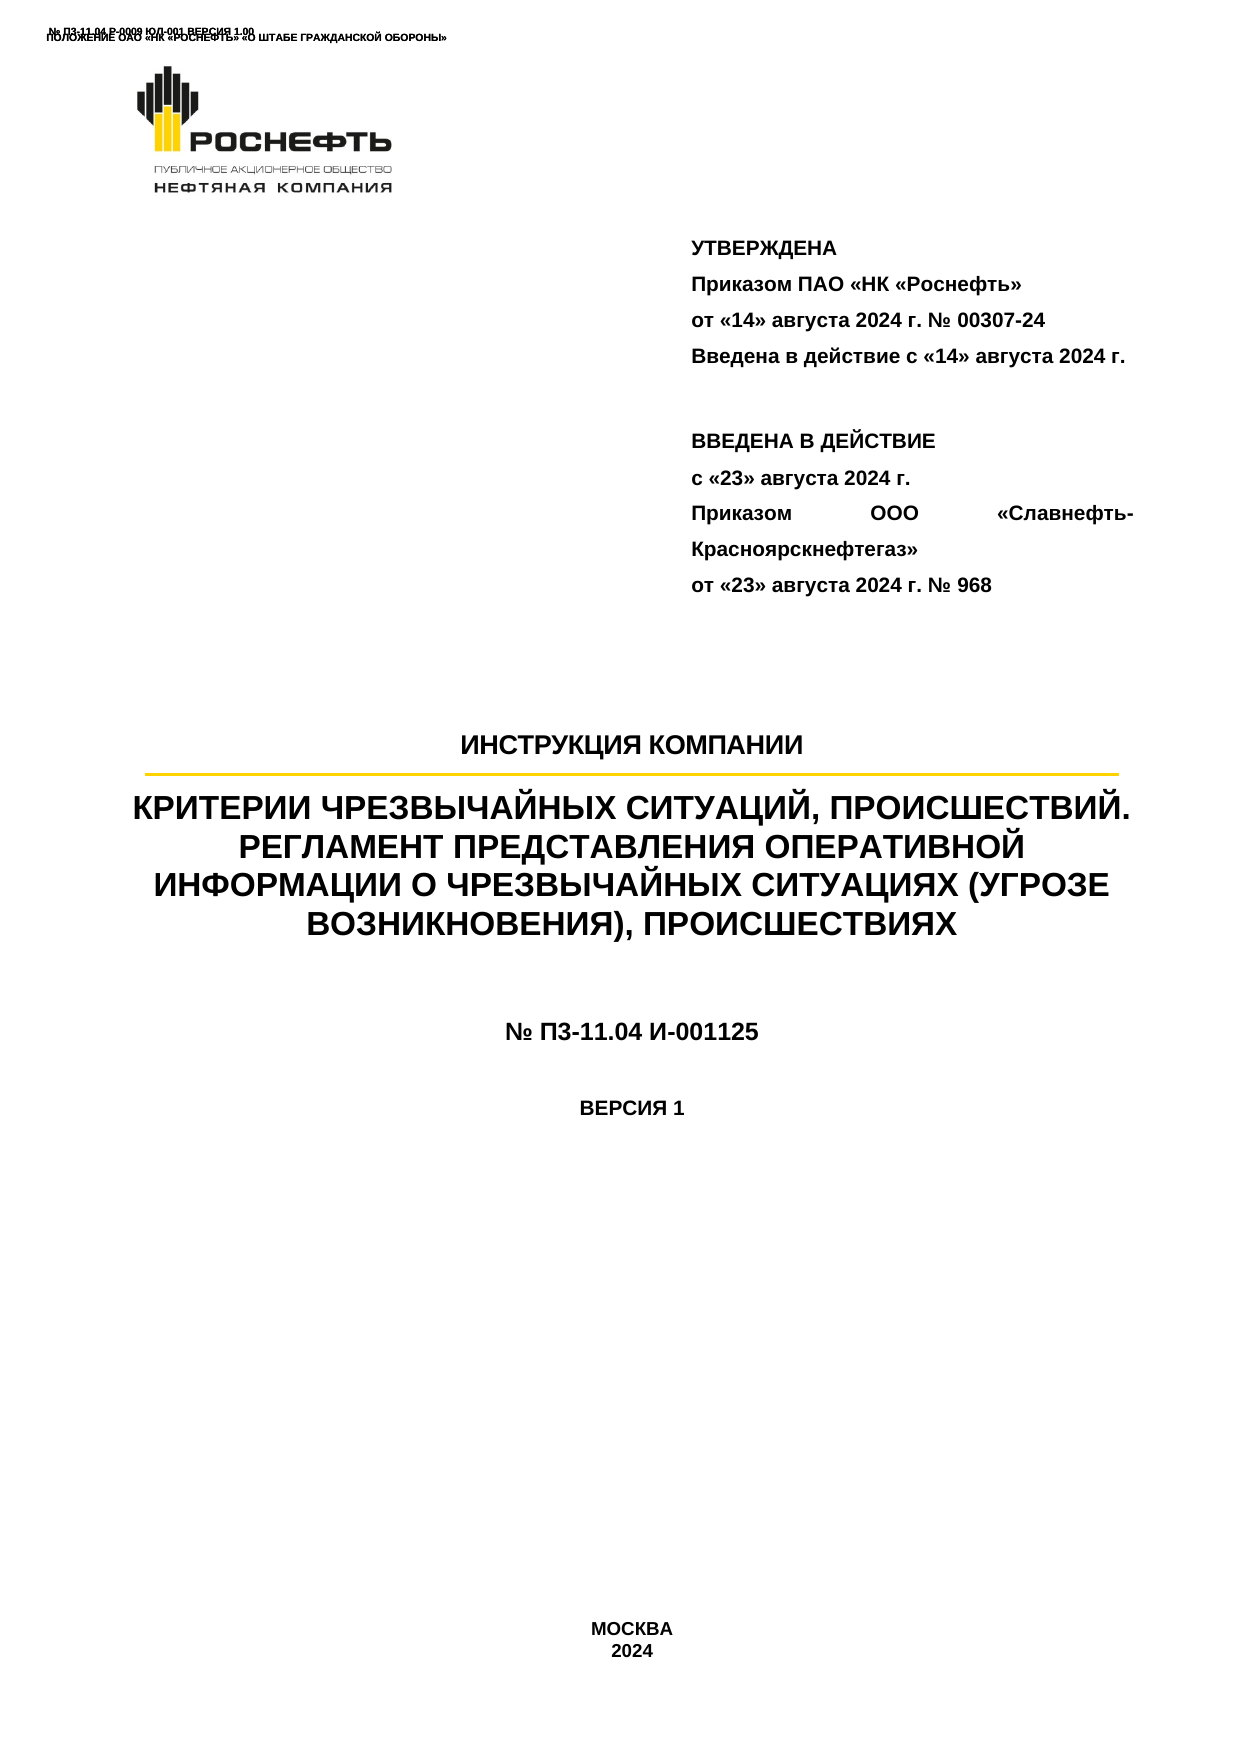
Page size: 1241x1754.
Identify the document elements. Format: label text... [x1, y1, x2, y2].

text с «23» августа 2024 г. [691, 465, 1134, 489]
text УТВЕРЖДЕНА [691, 236, 1134, 259]
table_header ИНСТРУКЦИЯ КОМПАНИИ [145, 729, 1119, 773]
text 2024 [130, 1639, 1134, 1661]
text Введена в действие с «14» августа 2024 г. [691, 343, 1134, 367]
text Приказом ООО «Славнефть-Красноярскнефтегаз» от «23» августа 2024 г. № 968 [691, 501, 1134, 597]
picture [129, 59, 399, 200]
text МОСКВА [130, 1618, 1134, 1639]
text ВВЕДЕНА В ДЕЙСТВИЕ [691, 429, 1134, 453]
text Приказом ПАО «НК «Роснефть» [691, 272, 1134, 296]
text КРИТЕРИИ чрезвычайных ситуаций, ПРОИСШЕСТВИЙ. Регламент представления ОПЕРАТИВНОЙ информации о чрезвычайных ситуациях (угрозе возникновения), происшествиях [130, 788, 1134, 942]
text от «14» августа 2024 г. № 00307-24 [691, 307, 1134, 331]
text ВЕРСИЯ 1 [130, 1096, 1134, 1120]
text № П3-11.04 И-001125 [130, 1017, 1134, 1046]
